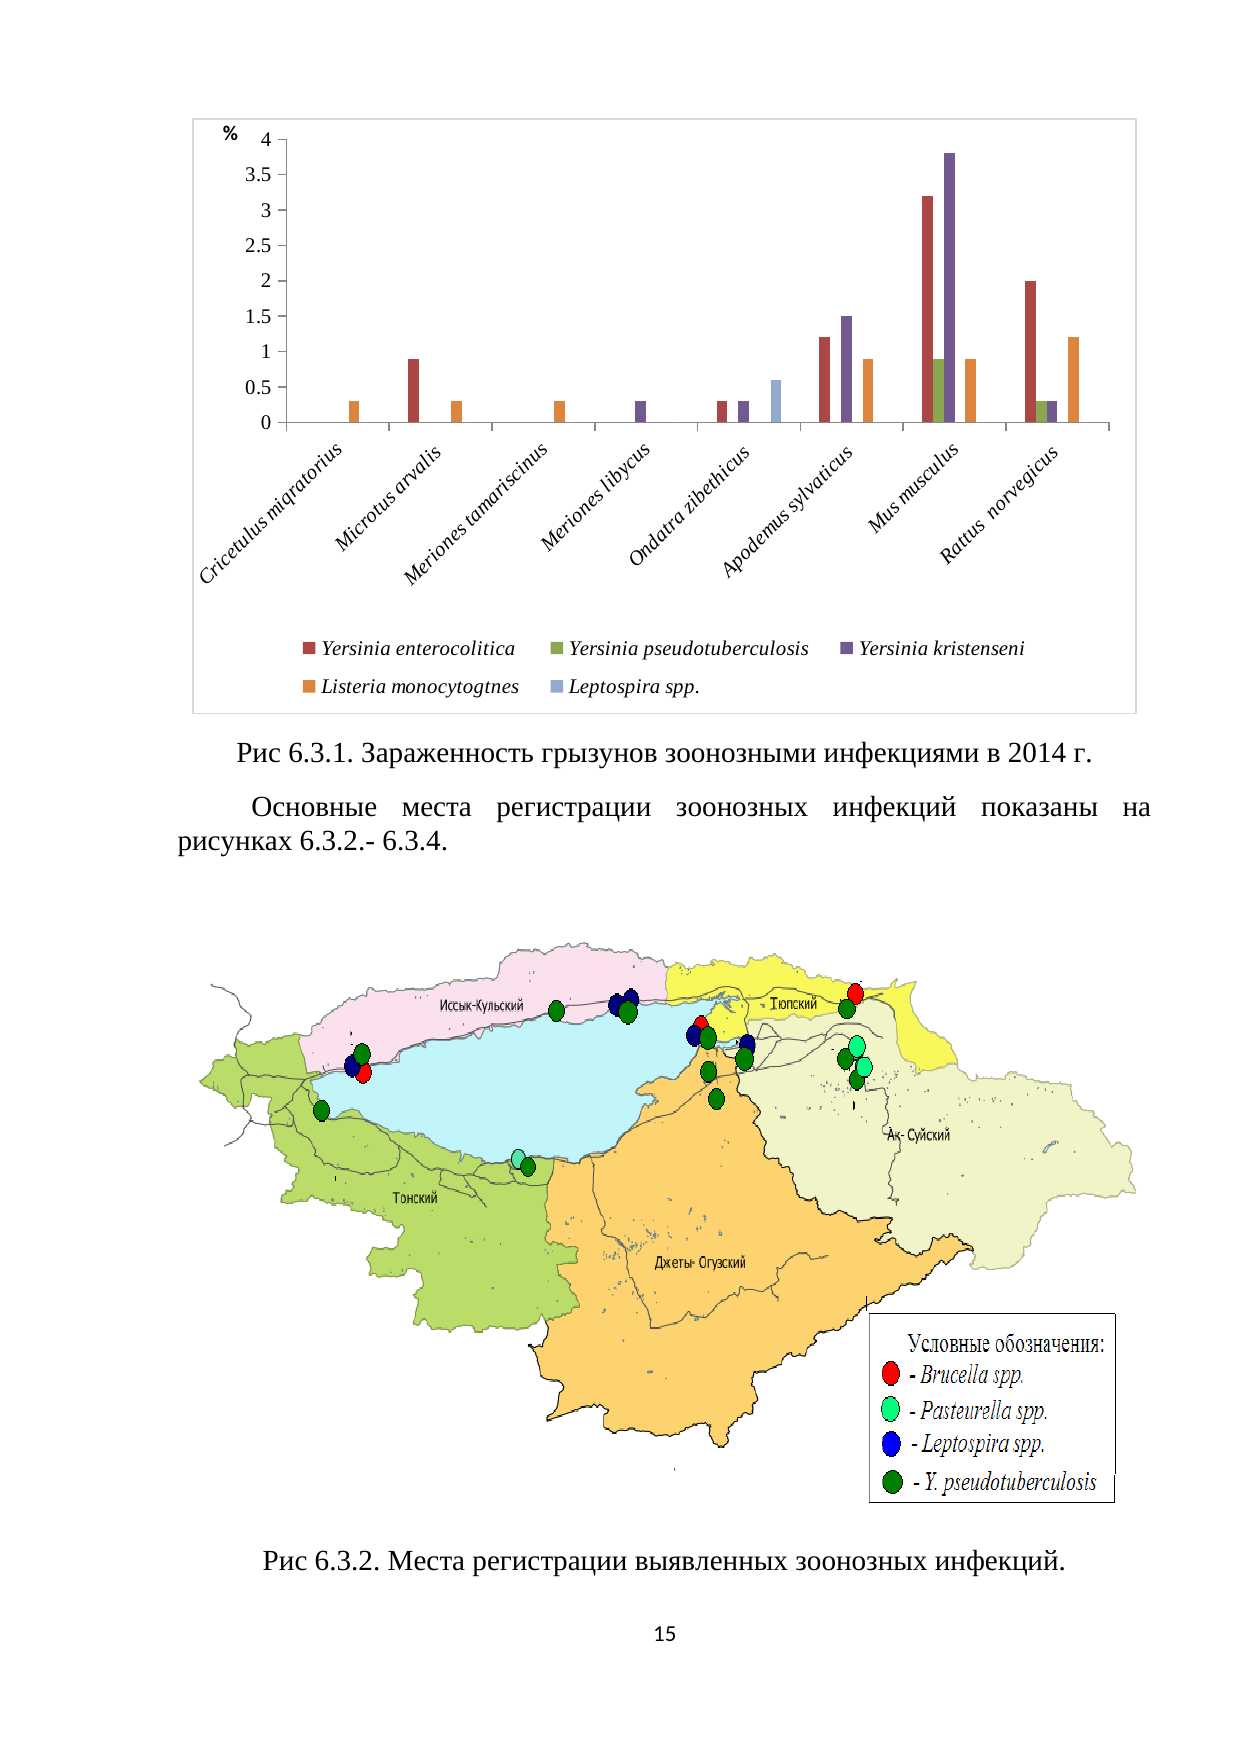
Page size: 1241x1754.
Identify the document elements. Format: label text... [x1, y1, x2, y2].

list Основные места регистрации зоонозных инфекций показаны на рисунках 6.3.2.- 6.3.4. [177, 789, 1152, 857]
text Рис 6.3.1. Зараженность грызунов зоонозными инфекциями в 2014 г. [177, 735, 1152, 769]
text Рис 6.3.2. Места регистрации выявленных зоонозных инфекций. [177, 1543, 1152, 1577]
picture [189, 911, 1140, 1523]
